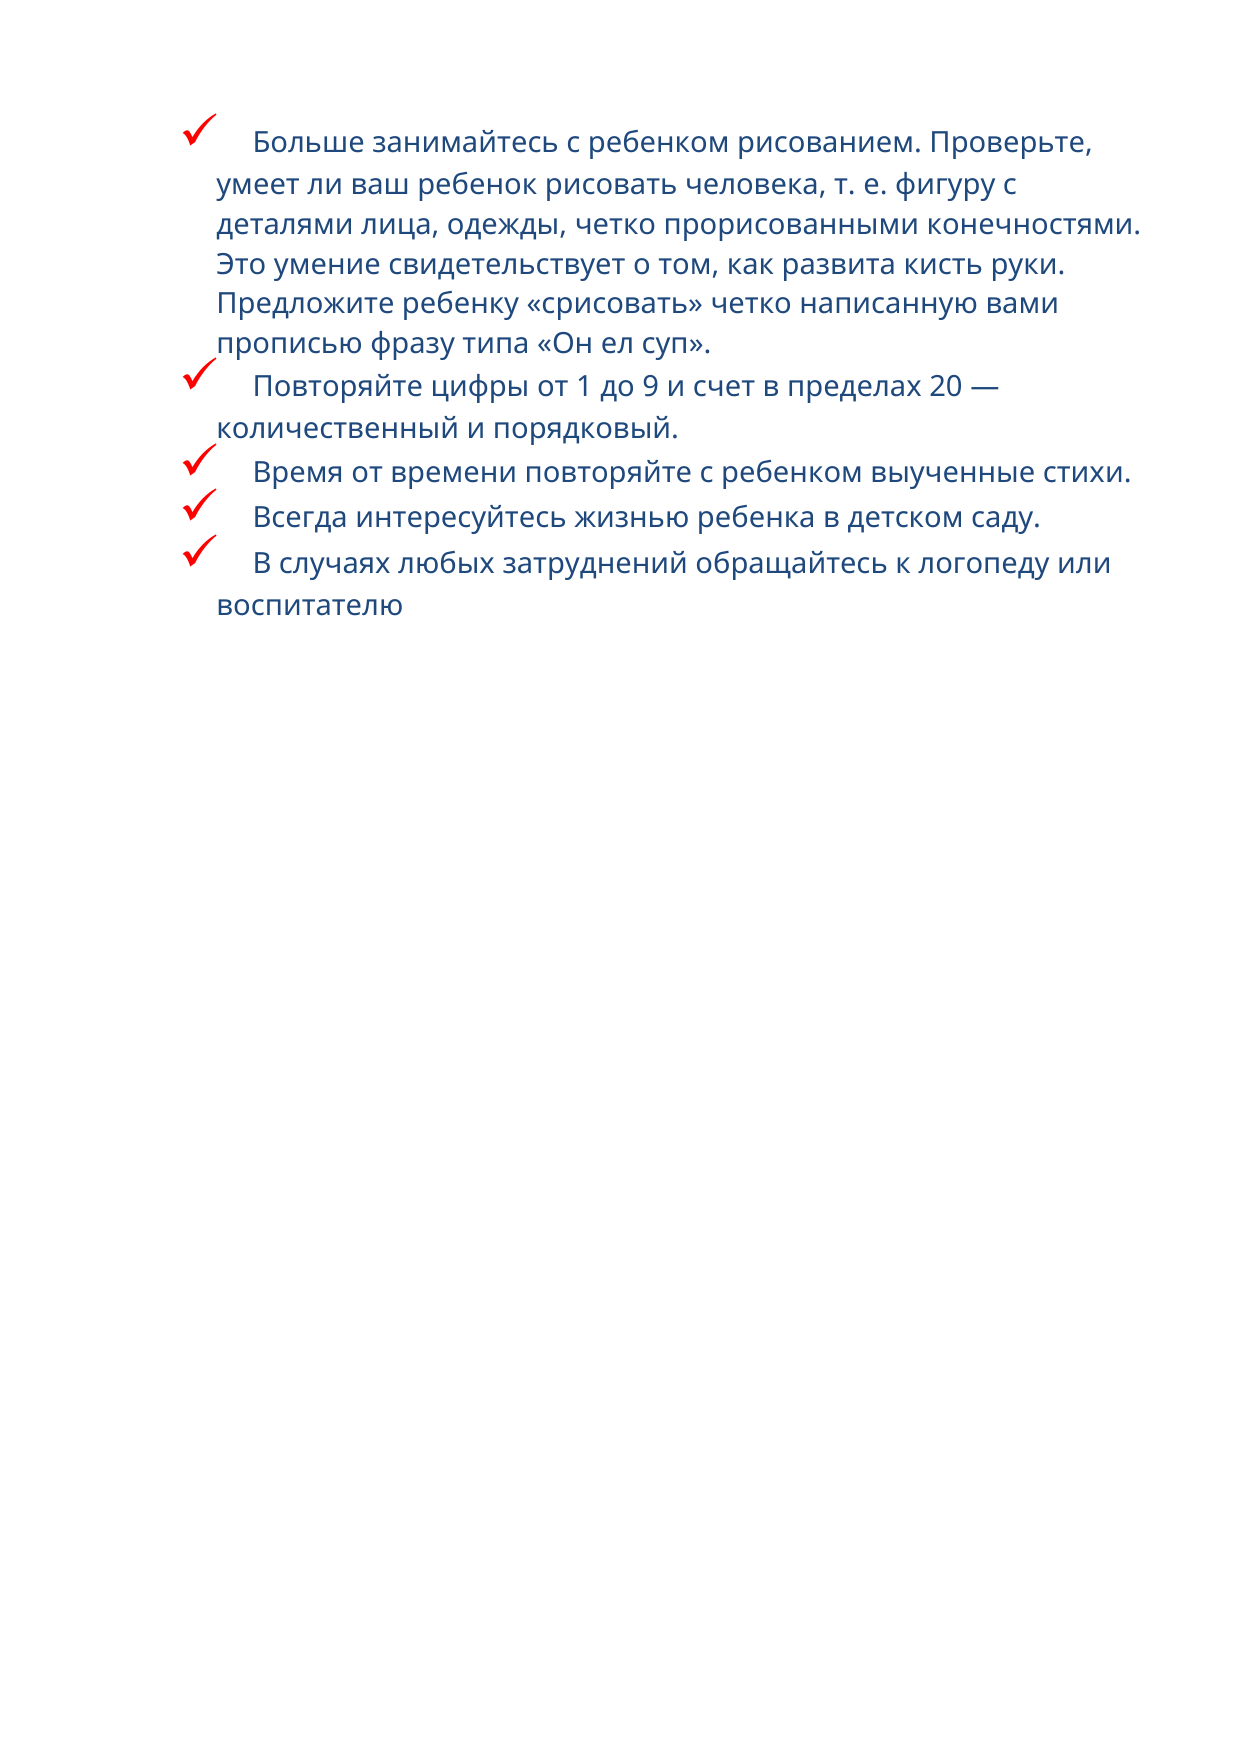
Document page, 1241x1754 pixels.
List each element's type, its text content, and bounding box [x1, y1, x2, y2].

list Больше занимайтесь с ребенком рисованием. Проверьте, умеет ли ваш ребенок рисовать человека, т. е. фигуру с деталями лица, одежды, четко прорисованными конечностями. Это умение свидетельствует о том, как развита кисть руки. Предложите ребенку «срисовать» четко написанную вами прописью фразу типа «Он ел суп». [179, 118, 1152, 362]
list В случаях любых затруднений обращайтесь к логопеду или воспитателю [179, 538, 1152, 623]
list Повторяйте цифры от 1 до 9 и счет в пределах 20 — количественный и порядковый. [179, 362, 1152, 447]
list Время от времени повторяйте с ребенком выученные стихи. [179, 447, 1152, 493]
list Всегда интересуйтесь жизнью ребенка в детском саду. [179, 493, 1152, 538]
